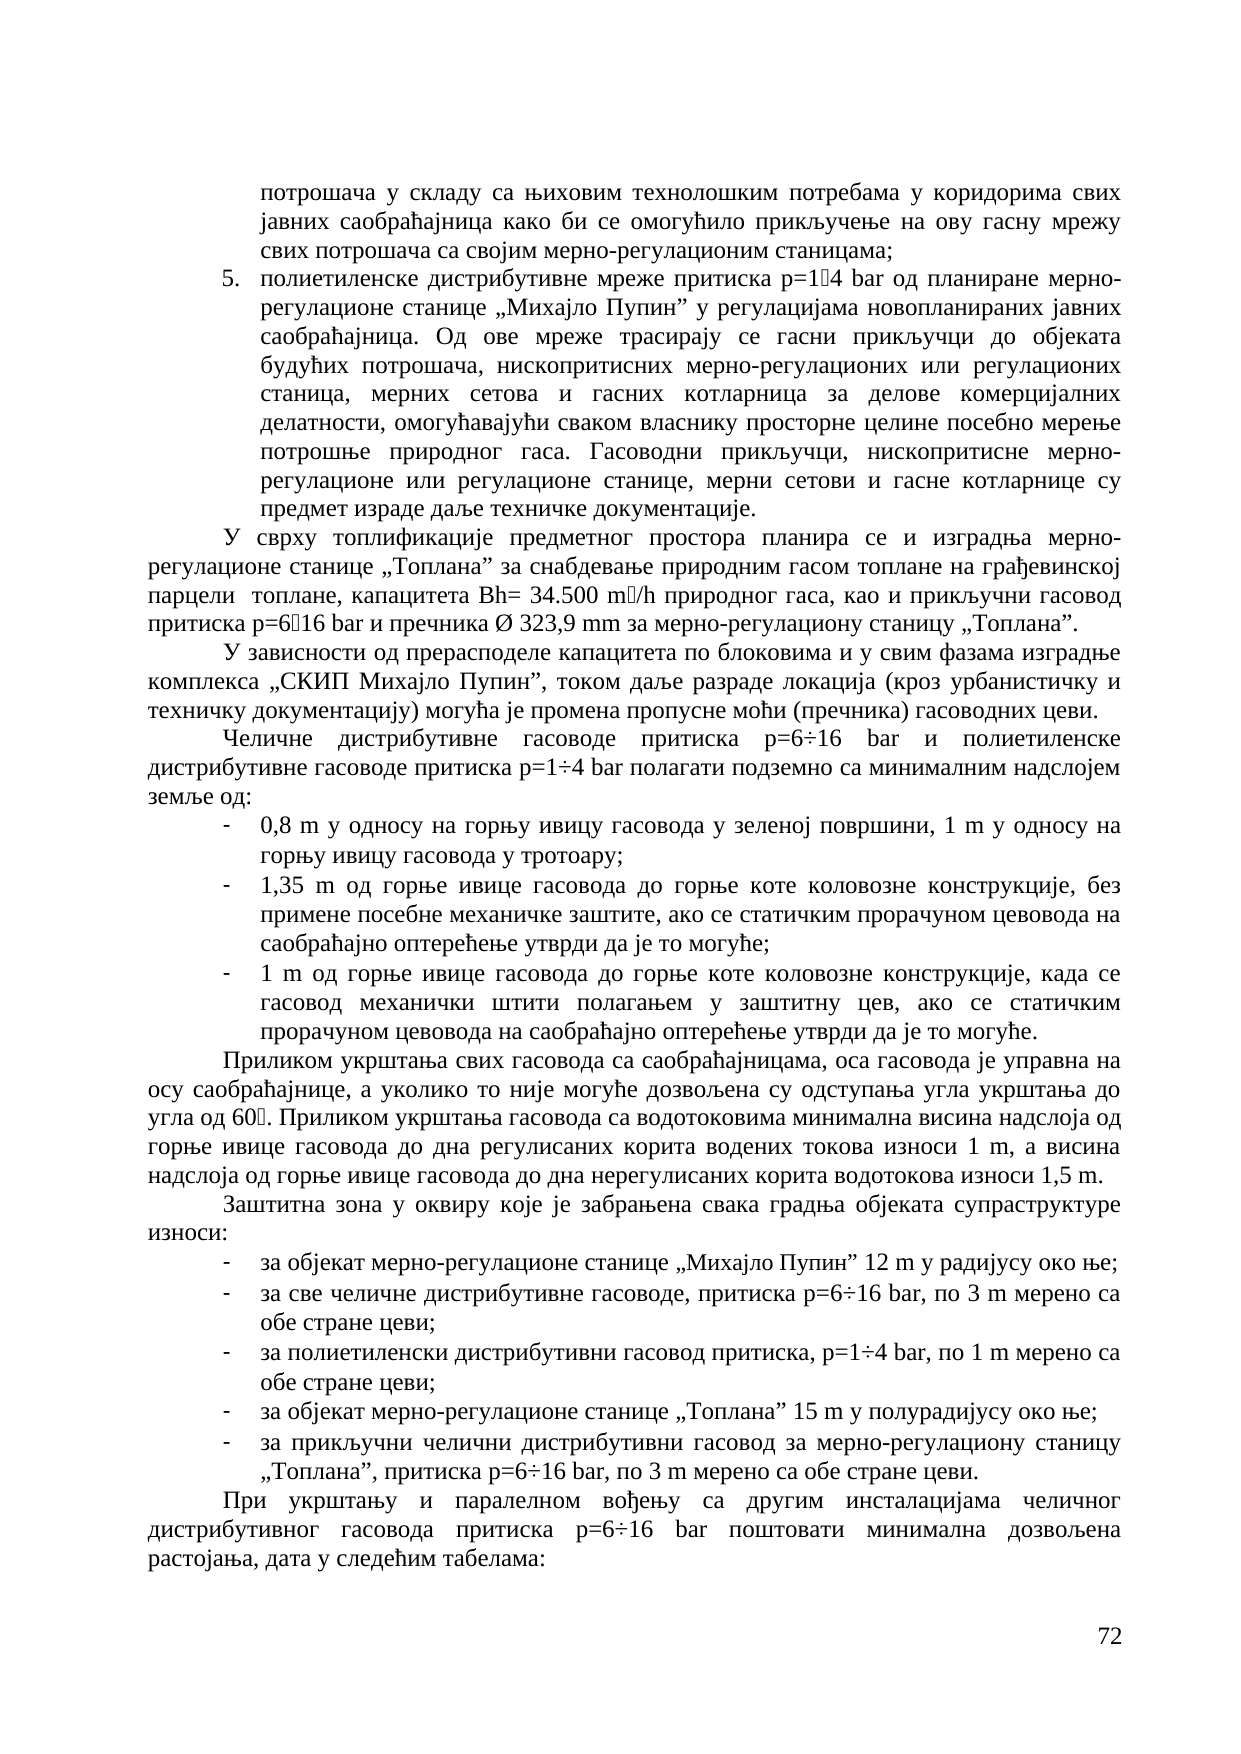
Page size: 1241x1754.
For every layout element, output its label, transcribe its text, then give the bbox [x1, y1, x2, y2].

list за објекат мерно-регулационе станице „Топлана” 15 m у полурадијусу око ње; [223, 1395, 1122, 1426]
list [221, 177, 1122, 263]
list за полиетиленски дистрибутивни гасовод притиска, р=1÷4 bar, по 1 m мерено са обе стране цеви; [223, 1336, 1122, 1395]
list за све челичне дистрибутивне гасоводе, притиска р=6÷16 bar, по 3 m мерено са обе стране цеви; [223, 1277, 1122, 1336]
text При укрштању и паралелном вођењу са другим инсталацијама челичног дистрибутивног гасовода притиска р=6÷16 bar поштовати минимална дозвољена растојања, дата у следећим табелама: [148, 1485, 1122, 1571]
text Заштитна зона у оквиру које је забрањена свака градња објеката супраструктуре износи: [148, 1189, 1122, 1246]
list 1 m од горње ивице гасовода до горње коте коловозне конструкције, када се гасовод механички штити полагањем у заштитну цев, ако се статичким прорачуном цевовода на саобраћајно оптерећење утврди да је то могуће. [223, 957, 1122, 1045]
list за објекат мерно-регулационе станице „Михајло Пупин” 12 m у радијусу око ње; [223, 1246, 1122, 1277]
list 0,8 m у односу на горњу ивицу гасовода у зеленој површини, 1 m у односу на горњу ивицу гасовода у тротоару; [223, 810, 1122, 869]
text У зависности од прерасподеле капацитета по блоковима и у свим фазама изградње комплекса „СКИП Михајло Пупин”, током даље разраде локација (кроз урбанистичку и техничку документацију) могућа је промена пропусне моћи (пречника) гасоводних цеви. [148, 637, 1122, 723]
list полиетиленске дистрибутивне мреже притиска р=14 bar од планиране мерно-регулационе станице „Михајло Пупин” у регулацијама новопланираних јавних саобраћајница. Од ове мреже трасирају се гасни прикључци до објеката будућих потрошача, нископритисних мерно-регулационих или регулационих станица, мерних сетова и гасних котларница за делове комерцијалних делатности, омогућавајући сваком власнику просторне целине посебно мерење потрошње природног гаса. Гасоводни прикључци, нископритисне мерно-регулационе или регулационе станице, мерни сетови и гасне котларнице су предмет израде даље техничке документације. [221, 263, 1122, 522]
list за прикључни челични дистрибутивни гасовод за мерно-регулациону станицу „Топлана”, притиска р=6÷16 bar, по 3 m мерено са обе стране цеви. [223, 1426, 1122, 1485]
text Приликом укрштања свих гасовода са саобраћајницама, оса гасовода је управна на осу саобраћајнице, а уколико то није могуће дозвољена су одступања угла укрштања до угла од 60. Приликом укрштања гасовода са водотоковима минимална висина надслоја од горње ивице гасовода до дна регулисаних корита водених токова износи 1 m, а висина надслоја од горње ивице гасовода до дна нерегулисаних корита водотокова износи 1,5 m. [148, 1045, 1122, 1189]
text У сврху топлификације предметног простора планира се и изградња мерно-регулационе станице „Топлана” за снабдевање природним гасом топлане на грађевинској парцели топлане, капацитета Bh= 34.500 m/h природног гаса, као и прикључни гасовод притиска р=616 bar и пречника Ø 323,9 mm за мерно-регулациону станицу „Топлана”. [148, 522, 1122, 637]
list 1,35 m од горње ивице гасовода до горње коте коловозне конструкције, без примене посебне механичке заштите, ако се статичким прорачуном цевовода на саобраћајно оптерећење утврди да је то могуће; [223, 869, 1122, 957]
text Челичне дистрибутивне гасоводе притиска р=6÷16 bar и полиетиленске дистрибутивне гасоводе притиска р=1÷4 bar полагати подземно са минималним надслојем земље од: [148, 723, 1122, 810]
